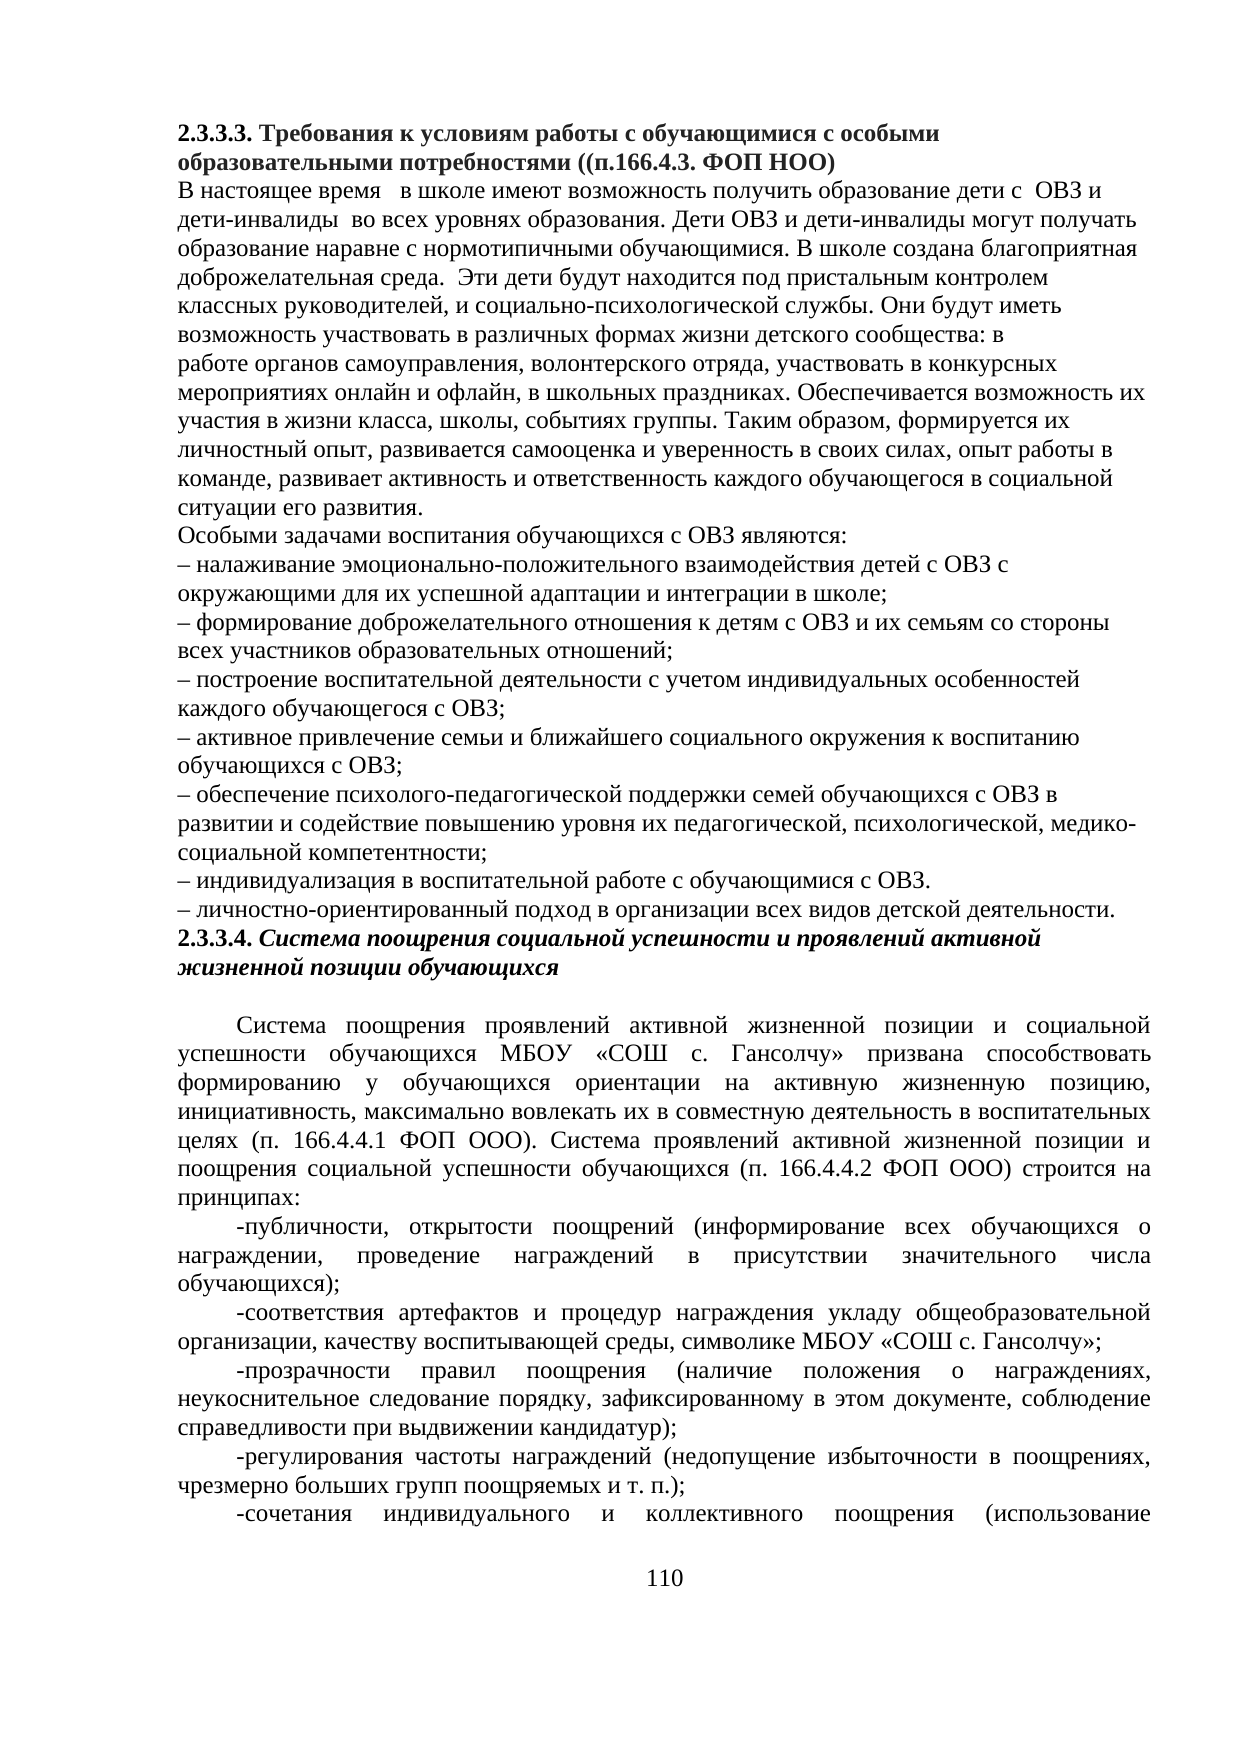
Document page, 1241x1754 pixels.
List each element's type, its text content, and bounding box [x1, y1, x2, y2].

text 2.3.3.3. Требования к условиям работы с обучающимися с особыми образовательными потребностями ((п.166.4.3. ФОП НОО) [177, 118, 1152, 176]
text – личностно-ориентированный подход в организации всех видов детской деятельности. [177, 894, 1152, 923]
text -регулирования частоты награждений (недопущение избыточности в поощрениях, чрезмерно больших групп поощряемых и т. п.); [177, 1441, 1152, 1498]
text В настоящее время в школе имеют возможность получить образование дети с ОВЗ и дети-инвалиды во всех уровнях образования. Дети ОВЗ и дети-инвалиды могут получать образование наравне с нормотипичными обучающимися. В школе создана благоприятная доброжелательная среда. Эти дети будут находится под пристальным контролем классных руководителей, и социально-психологической службы. Они будут иметь возможность участвовать в различных формах жизни детского сообщества: в работе органов самоуправления, волонтерского отряда, участвовать в конкурсных мероприятиях онлайн и офлайн, в школьных праздниках. Обеспечивается возможность их участия в жизни класса, школы, событиях группы. Таким образом, формируется их личностный опыт, развивается самооценка и уверенность в своих силах, опыт работы в команде, развивает активность и ответственность каждого обучающегося в социальной ситуации его развития. [177, 176, 1152, 521]
text -соответствия артефактов и процедур награждения укладу общеобразовательной организации, качеству воспитывающей среды, символике МБОУ «СОШ с. Гансолчу»; [177, 1297, 1152, 1355]
text Особыми задачами воспитания обучающихся с ОВЗ являются: [177, 521, 1152, 549]
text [177, 1498, 1152, 1527]
text – построение воспитательной деятельности с учетом индивидуальных особенностей каждого обучающегося с ОВЗ; [177, 664, 1152, 722]
text 2.3.3.4. Система поощрения социальной успешности и проявлений активной жизненной позиции обучающихся [177, 923, 1152, 981]
text – активное привлечение семьи и ближайшего социального окружения к воспитанию обучающихся с ОВЗ; [177, 722, 1152, 779]
text – обеспечение психолого-педагогической поддержки семей обучающихся с ОВЗ в развитии и содействие повышению уровня их педагогической, психологической, медико-социальной компетентности; [177, 779, 1152, 866]
text -прозрачности правил поощрения (наличие положения о награждениях, неукоснительное следование порядку, зафиксированному в этом документе, соблюдение справедливости при выдвижении кандидатур); [177, 1355, 1152, 1441]
text – налаживание эмоционально-положительного взаимодействия детей с ОВЗ с окружающими для их успешной адаптации и интеграции в школе; [177, 549, 1152, 607]
text -публичности, открытости поощрений (информирование всех обучающихся о награждении, проведение награждений в присутствии значительного числа обучающихся); [177, 1211, 1152, 1297]
text – индивидуализация в воспитательной работе с обучающимися с ОВЗ. [177, 866, 1152, 894]
text Система поощрения проявлений активной жизненной позиции и социальной успешности обучающихся МБОУ «СОШ с. Гансолчу» призвана способствовать формированию у обучающихся ориентации на активную жизненную позицию, инициативность, максимально вовлекать их в совместную деятельность в воспитательных целях (п. 166.4.4.1 ФОП ООО). Система проявлений активной жизненной позиции и поощрения социальной успешности обучающихся (п. 166.4.4.2 ФОП ООО) строится на принципах: [177, 1010, 1152, 1211]
text – формирование доброжелательного отношения к детям с ОВЗ и их семьям со стороны всех участников образовательных отношений; [177, 607, 1152, 664]
